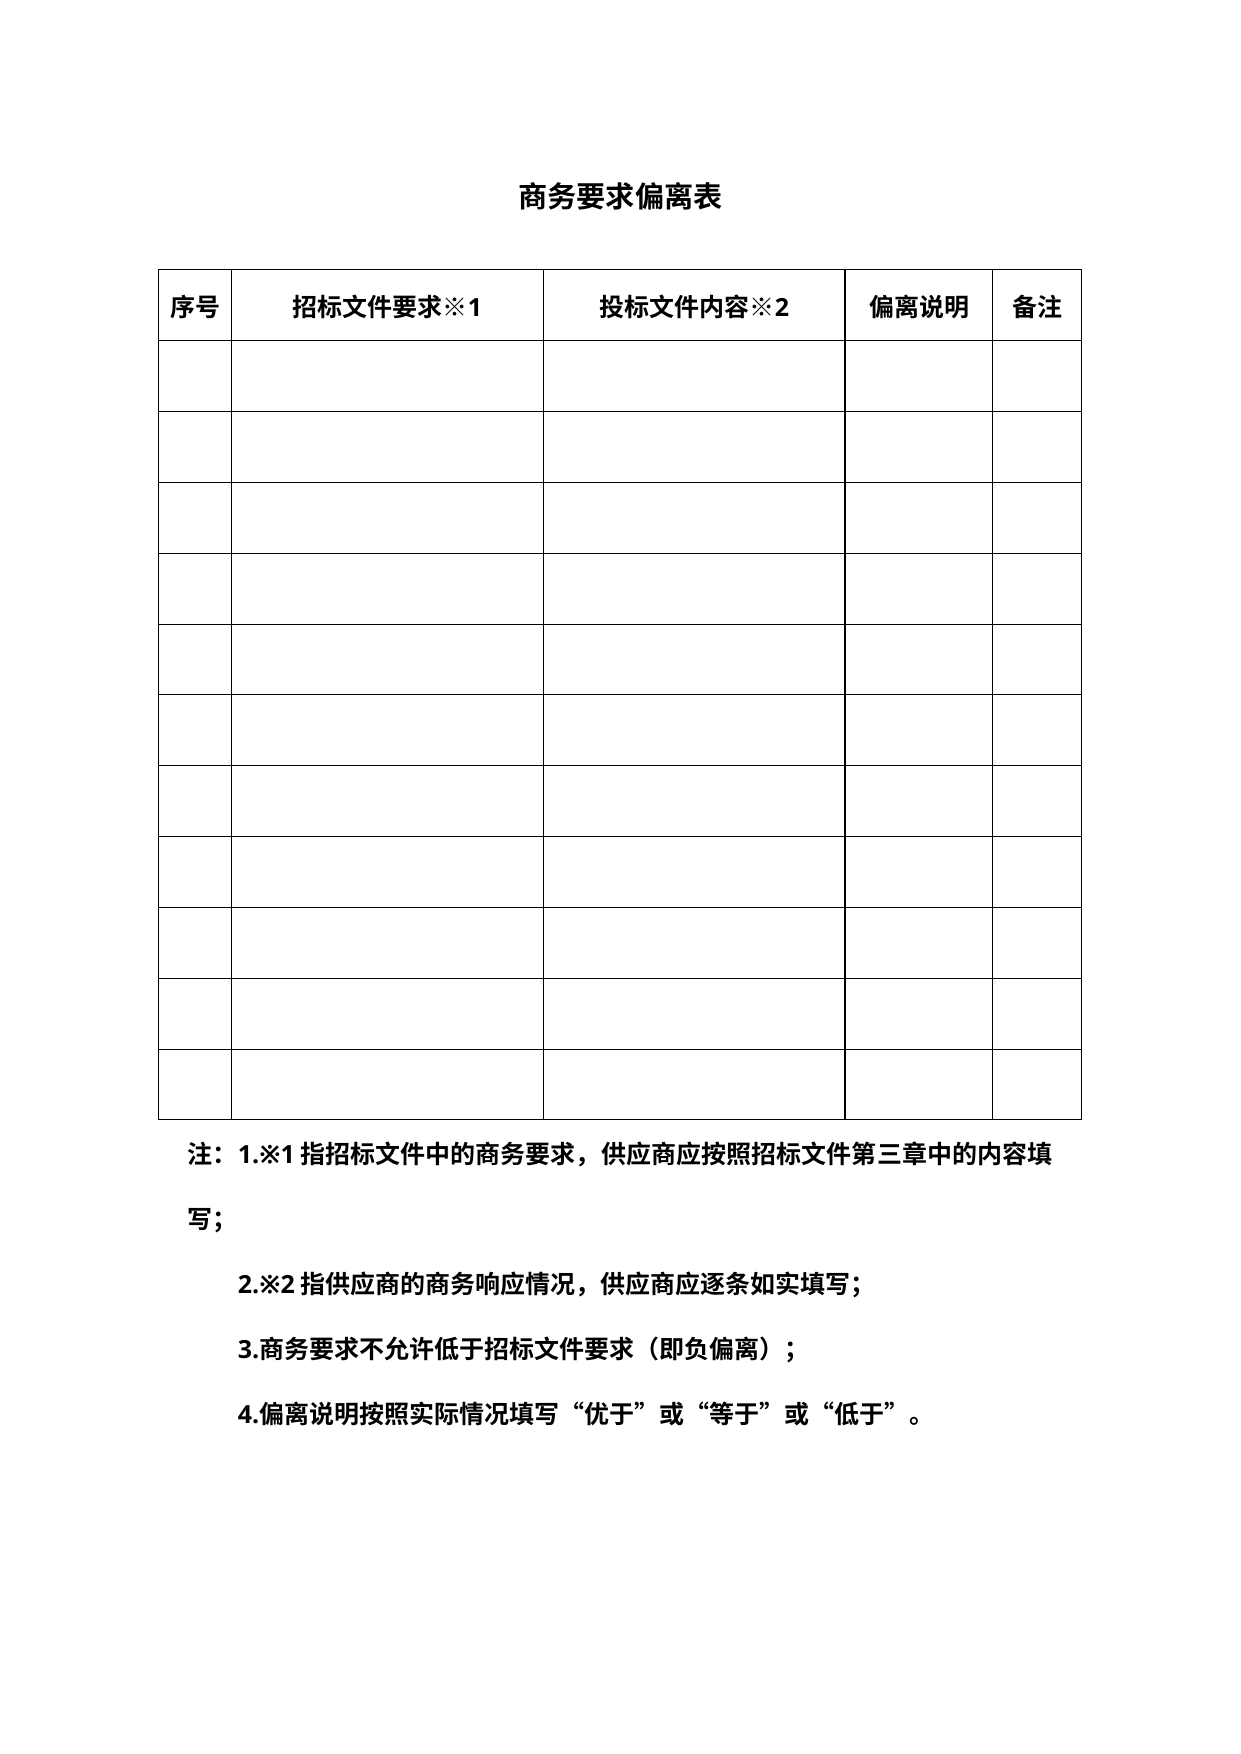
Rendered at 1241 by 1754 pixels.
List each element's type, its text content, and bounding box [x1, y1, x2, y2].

table_cell [846, 695, 992, 765]
table_header 招标文件要求※1 [232, 270, 543, 340]
table_cell [544, 766, 844, 836]
table_cell [544, 979, 844, 1048]
table_cell [544, 908, 844, 978]
table_cell [846, 554, 992, 623]
table_cell [159, 766, 231, 836]
table_cell [846, 1050, 992, 1119]
table_cell [232, 908, 543, 978]
table_cell [993, 695, 1081, 765]
table_cell [993, 341, 1081, 411]
table_cell [232, 483, 543, 553]
table_cell [993, 908, 1081, 978]
table_cell [846, 625, 992, 694]
table_cell [544, 483, 844, 553]
table_cell [846, 483, 992, 553]
table_cell [232, 625, 543, 694]
table_cell [159, 1050, 231, 1119]
table_cell [232, 766, 543, 836]
table_cell [993, 554, 1081, 623]
table_cell [232, 695, 543, 765]
table_header 偏离说明 [846, 270, 992, 340]
table_cell [993, 412, 1081, 482]
table_cell [846, 908, 992, 978]
text 注：1.※1指招标文件中的商务要求，供应商应按照招标文件第三章中的内容填写； [187, 1120, 1053, 1250]
table_cell [544, 625, 844, 694]
table_cell [544, 412, 844, 482]
table_cell [232, 554, 543, 623]
table_cell [846, 979, 992, 1048]
table_cell [159, 483, 231, 553]
table_cell [159, 412, 231, 482]
table_cell [846, 341, 992, 411]
table_header 投标文件内容※2 [544, 270, 844, 340]
text 4.偏离说明按照实际情况填写“优于”或“等于”或“低于”。 [187, 1380, 1053, 1445]
table_cell [159, 908, 231, 978]
table_cell [544, 554, 844, 623]
table_cell [993, 766, 1081, 836]
table_cell [544, 695, 844, 765]
table_cell [993, 837, 1081, 907]
table_cell [993, 625, 1081, 694]
table_cell [544, 341, 844, 411]
table_cell [544, 1050, 844, 1119]
table_cell [232, 979, 543, 1048]
table_cell [993, 483, 1081, 553]
table_cell [159, 554, 231, 623]
table_cell [846, 766, 992, 836]
table_cell [159, 837, 231, 907]
table_cell [232, 412, 543, 482]
table_cell [544, 837, 844, 907]
table_cell [159, 625, 231, 694]
table_cell [232, 1050, 543, 1119]
table_cell [232, 837, 543, 907]
table_cell [846, 412, 992, 482]
table_cell [846, 837, 992, 907]
table_cell [993, 1050, 1081, 1119]
table_cell [993, 979, 1081, 1048]
table_cell [159, 695, 231, 765]
table_header 备注 [993, 270, 1081, 340]
table_cell [159, 341, 231, 411]
table_cell [159, 979, 231, 1048]
table_cell [232, 341, 543, 411]
text 2.※2指供应商的商务响应情况，供应商应逐条如实填写； [187, 1250, 1053, 1315]
text 商务要求偏离表 [187, 162, 1053, 227]
table_header 序号 [159, 270, 231, 340]
text 3.商务要求不允许低于招标文件要求（即负偏离）； [187, 1315, 1053, 1380]
